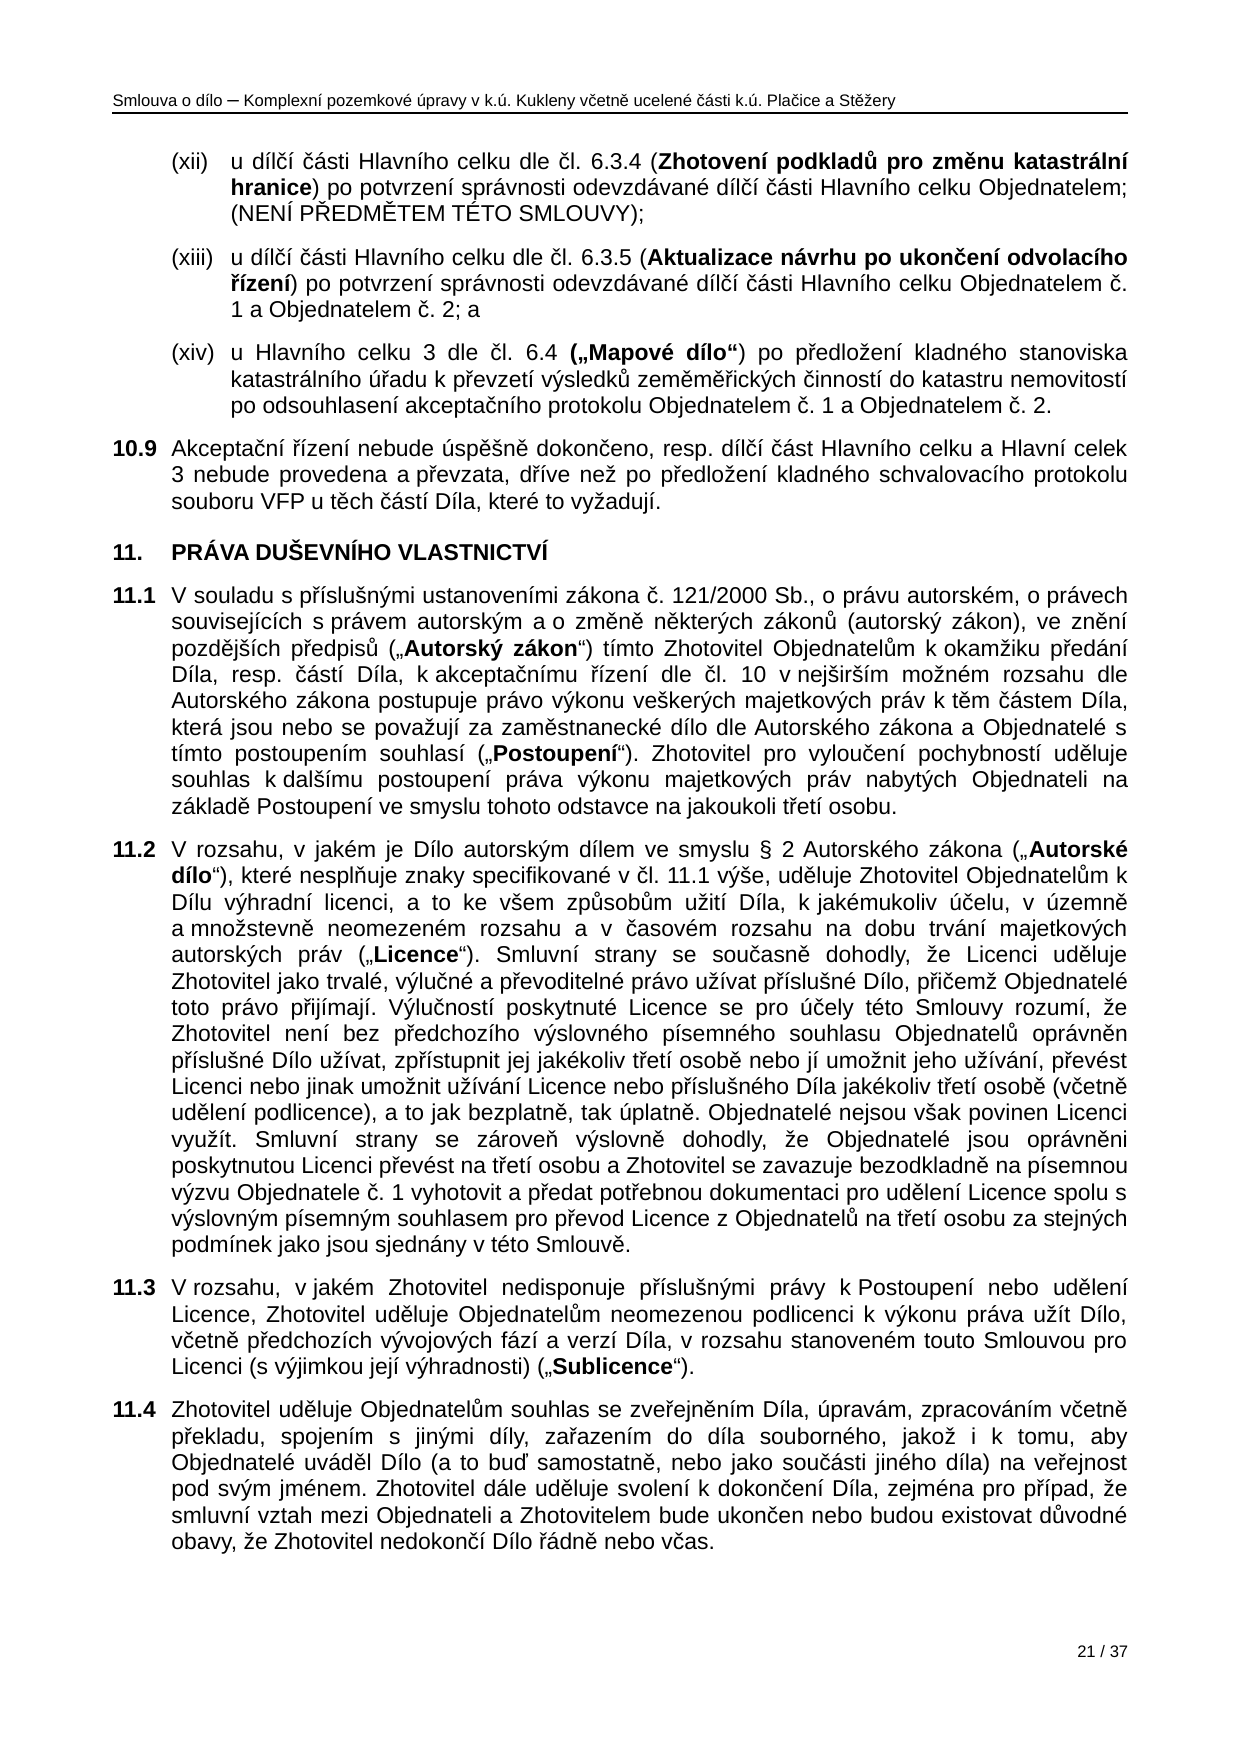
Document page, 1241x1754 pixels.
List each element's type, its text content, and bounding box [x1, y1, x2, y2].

text V souladu s příslušnými ustanoveními zákona č. 121/2000 Sb., o právu autorském, o právech souvisejících s právem autorským a o změně některých zákonů (autorský zákon), ve znění pozdějších předpisů („Autorský zákon“) tímto Zhotovitel Objednatelům k okamžiku předání Díla, resp. částí Díla, k akceptačnímu řízení dle čl. 10 v nejširším možném rozsahu dle Autorského zákona postupuje právo výkonu veškerých majetkových práv k těm částem Díla, která jsou nebo se považují za zaměstnanecké dílo dle Autorského zákona a Objednatelé s tímto postoupením souhlasí („Postoupení“). Zhotovitel pro vyloučení pochybností uděluje souhlas k dalšímu postoupení práva výkonu majetkových práv nabytých Objednateli na základě Postoupení ve smyslu tohoto odstavce na jakoukoli třetí osobu. [112, 582, 1128, 819]
text V rozsahu, v jakém je Dílo autorským dílem ve smyslu § 2 Autorského zákona („Autorské dílo“), které nesplňuje znaky specifikované v čl. 11.1 výše, uděluje Zhotovitel Objednatelům k Dílu výhradní licenci, a to ke všem způsobům užití Díla, k jakémukoliv účelu, v územně a množstevně neomezeném rozsahu a v časovém rozsahu na dobu trvání majetkových autorských práv („Licence“). Smluvní strany se současně dohodly, že Licenci uděluje Zhotovitel jako trvalé, výlučné a převoditelné právo užívat příslušné Dílo, přičemž Objednatelé toto právo přijímají. Výlučností poskytnuté Licence se pro účely této Smlouvy rozumí, že Zhotovitel není bez předchozího výslovného písemného souhlasu Objednatelů oprávněn příslušné Dílo užívat, zpřístupnit jej jakékoliv třetí osobě nebo jí umožnit jeho užívání, převést Licenci nebo jinak umožnit užívání Licence nebo příslušného Díla jakékoliv třetí osobě (včetně udělení podlicence), a to jak bezplatně, tak úplatně. Objednatelé nejsou však povinen Licenci využít. Smluvní strany se zároveň výslovně dohodly, že Objednatelé jsou oprávněni poskytnutou Licenci převést na třetí osobu a Zhotovitel se zavazuje bezodkladně na písemnou výzvu Objednatele č. 1 vyhotovit a předat potřebnou dokumentaci pro udělení Licence spolu s výslovným písemným souhlasem pro převod Licence z Objednatelů na třetí osobu za stejných podmínek jako jsou sjednány v této Smlouvě. [112, 836, 1128, 1257]
text V rozsahu, v jakém Zhotovitel nedisponuje příslušnými právy k Postoupení nebo udělení Licence, Zhotovitel uděluje Objednatelům neomezenou podlicenci k výkonu práva užít Dílo, včetně předchozích vývojových fází a verzí Díla, v rozsahu stanoveném touto Smlouvou pro Licenci (s výjimkou její výhradnosti) („Sublicence“). [112, 1274, 1128, 1379]
text Akceptační řízení nebude úspěšně dokončeno, resp. dílčí část Hlavního celku a Hlavní celek 3 nebude provedena a převzata, dříve než po předložení kladného schvalovacího protokolu souboru VFP u těch částí Díla, které to vyžadují. [112, 435, 1128, 514]
text Práva duševního vlastnictví [112, 539, 1128, 565]
list u Hlavního celku 3 dle čl. 6.4 („Mapové dílo“) po předložení kladného stanoviska katastrálního úřadu k převzetí výsledků zeměměřických činností do katastru nemovitostí po odsouhlasení akceptačního protokolu Objednatelem č. 1 a Objednatelem č. 2. [171, 339, 1128, 418]
list u dílčí části Hlavního celku dle čl. 6.3.4 (Zhotovení podkladů pro změnu katastrální hranice) po potvrzení správnosti odevzdávané dílčí části Hlavního celku Objednatelem; (Není předmětem této smlouvy); [171, 148, 1128, 227]
list u dílčí části Hlavního celku dle čl. 6.3.5 (Aktualizace návrhu po ukončení odvolacího řízení) po potvrzení správnosti odevzdávané dílčí části Hlavního celku Objednatelem č. 1 a Objednatelem č. 2; a [171, 243, 1128, 322]
text Zhotovitel uděluje Objednatelům souhlas se zveřejněním Díla, úpravám, zpracováním včetně překladu, spojením s jinými díly, zařazením do díla souborného, jakož i k tomu, aby Objednatelé uváděl Dílo (a to buď samostatně, nebo jako součásti jiného díla) na veřejnost pod svým jménem. Zhotovitel dále uděluje svolení k dokončení Díla, zejména pro případ, že smluvní vztah mezi Objednateli a Zhotovitelem bude ukončen nebo budou existovat důvodné obavy, že Zhotovitel nedokončí Dílo řádně nebo včas. [112, 1396, 1128, 1554]
